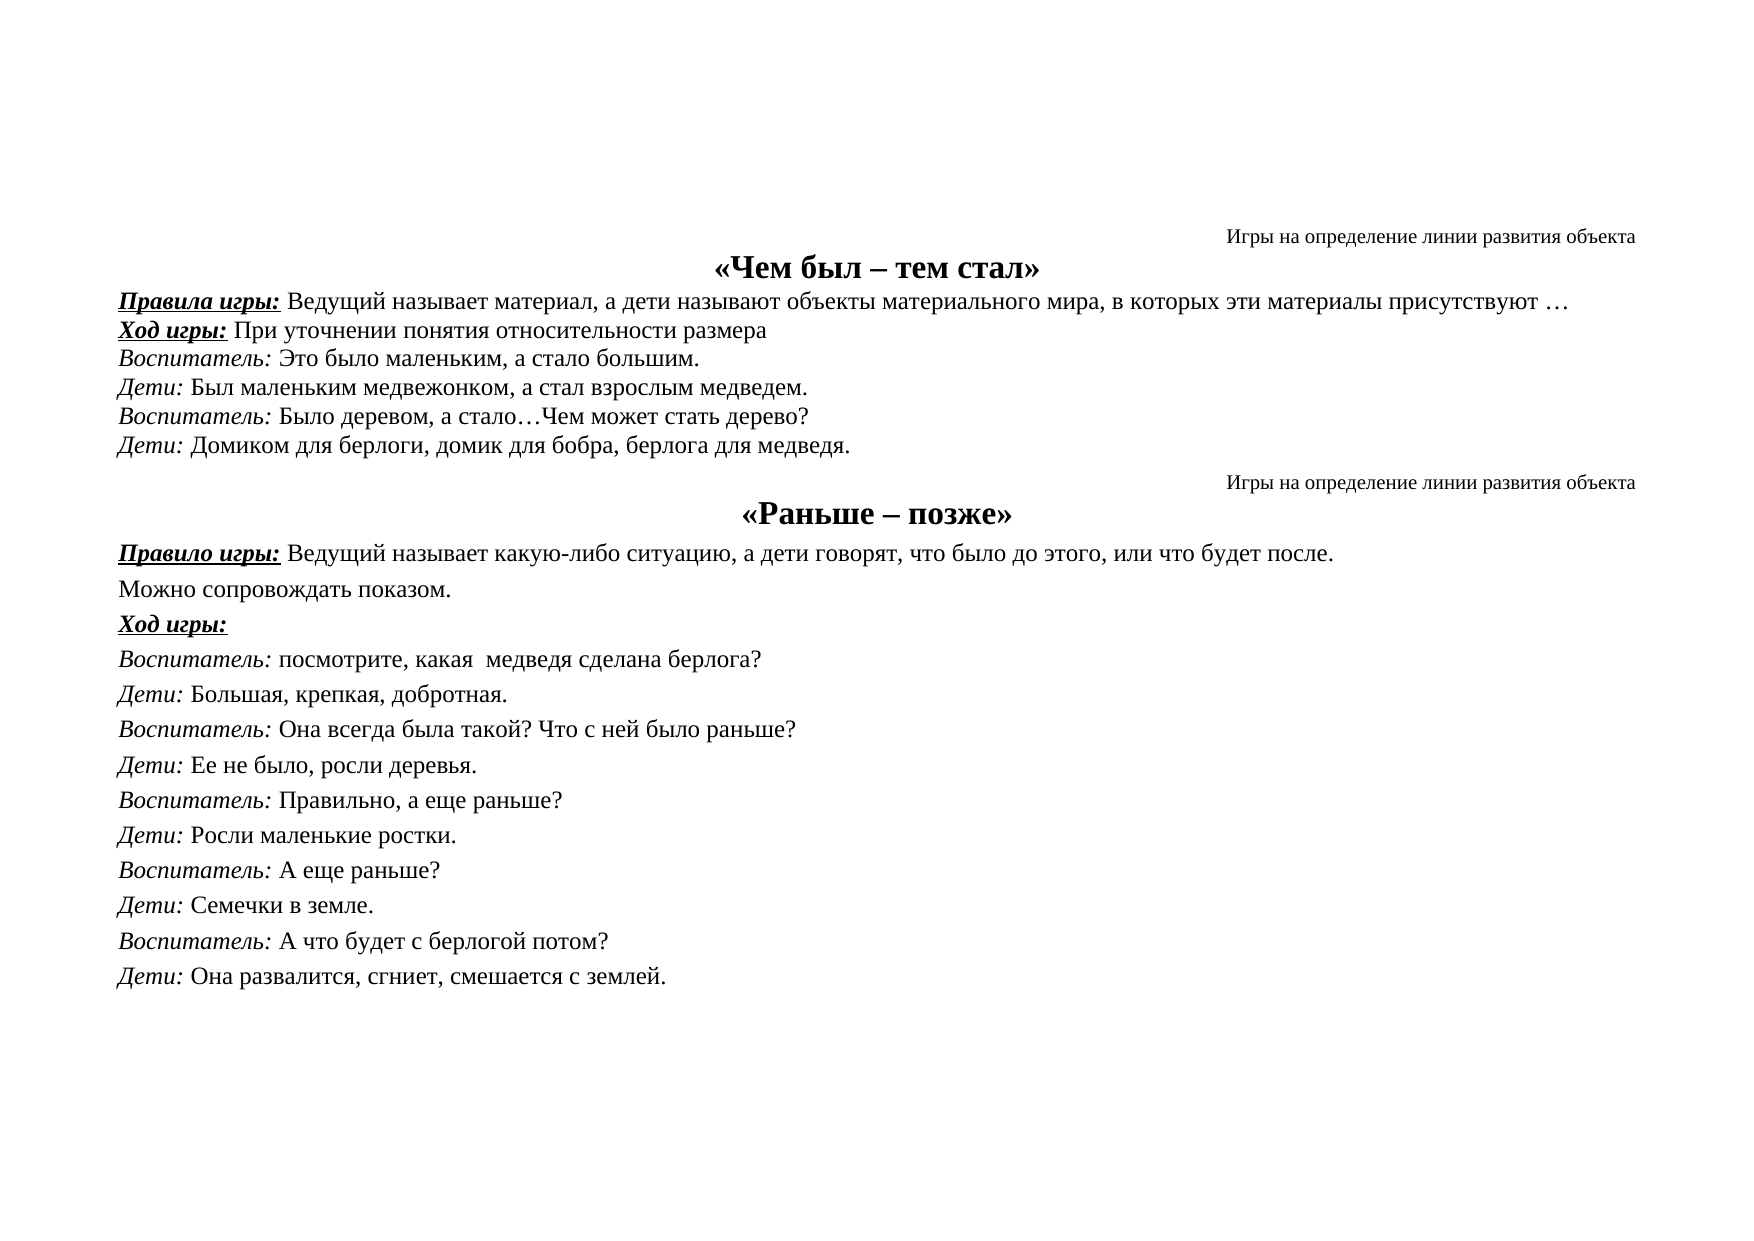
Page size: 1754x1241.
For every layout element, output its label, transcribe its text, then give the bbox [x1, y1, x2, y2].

text Дети: Росли маленькие ростки. [118, 814, 1636, 849]
text Дети: Семечки в земле. [118, 884, 1636, 919]
text Правило игры: Ведущий называет какую-либо ситуацию, а дети говорят, что было до этого, или что будет после. [118, 532, 1636, 567]
text Дети: Большая, крепкая, добротная. [118, 673, 1636, 708]
text Дети: Ее не было, росли деревья. [118, 743, 1636, 778]
text Игры на определение линии развития объекта [118, 212, 1636, 248]
text Воспитатель: А что будет с берлогой потом? [118, 919, 1636, 954]
text «Чем был – тем стал» [118, 248, 1636, 286]
text Игры на определение линии развития объекта [118, 458, 1636, 494]
text Ход игры: [118, 602, 1636, 638]
text Можно сопровождать показом. [118, 567, 1636, 602]
text Воспитатель: Было деревом, а стало…Чем может стать дерево? [118, 401, 1636, 430]
text Правила игры: Ведущий называет материал, а дети называют объекты материального мира, в которых эти материалы присутствуют … [118, 286, 1636, 315]
text Воспитатель: Это было маленьким, а стало большим. [118, 343, 1636, 372]
text Дети: Домиком для берлоги, домик для бобра, берлога для медведя. [118, 430, 1636, 458]
text Дети: Был маленьким медвежонком, а стал взрослым медведем. [118, 372, 1636, 401]
text Ход игры: При уточнении понятия относительности размера [118, 315, 1636, 343]
text Дети: Она развалится, сгниет, смешается с землей. [118, 954, 1636, 990]
text Воспитатель: Правильно, а еще раньше? [118, 778, 1636, 814]
text Воспитатель: А еще раньше? [118, 849, 1636, 884]
text Воспитатель: посмотрите, какая медведя сделана берлога? [118, 638, 1636, 673]
text Воспитатель: Она всегда была такой? Что с ней было раньше? [118, 708, 1636, 743]
text «Раньше – позже» [118, 494, 1636, 532]
